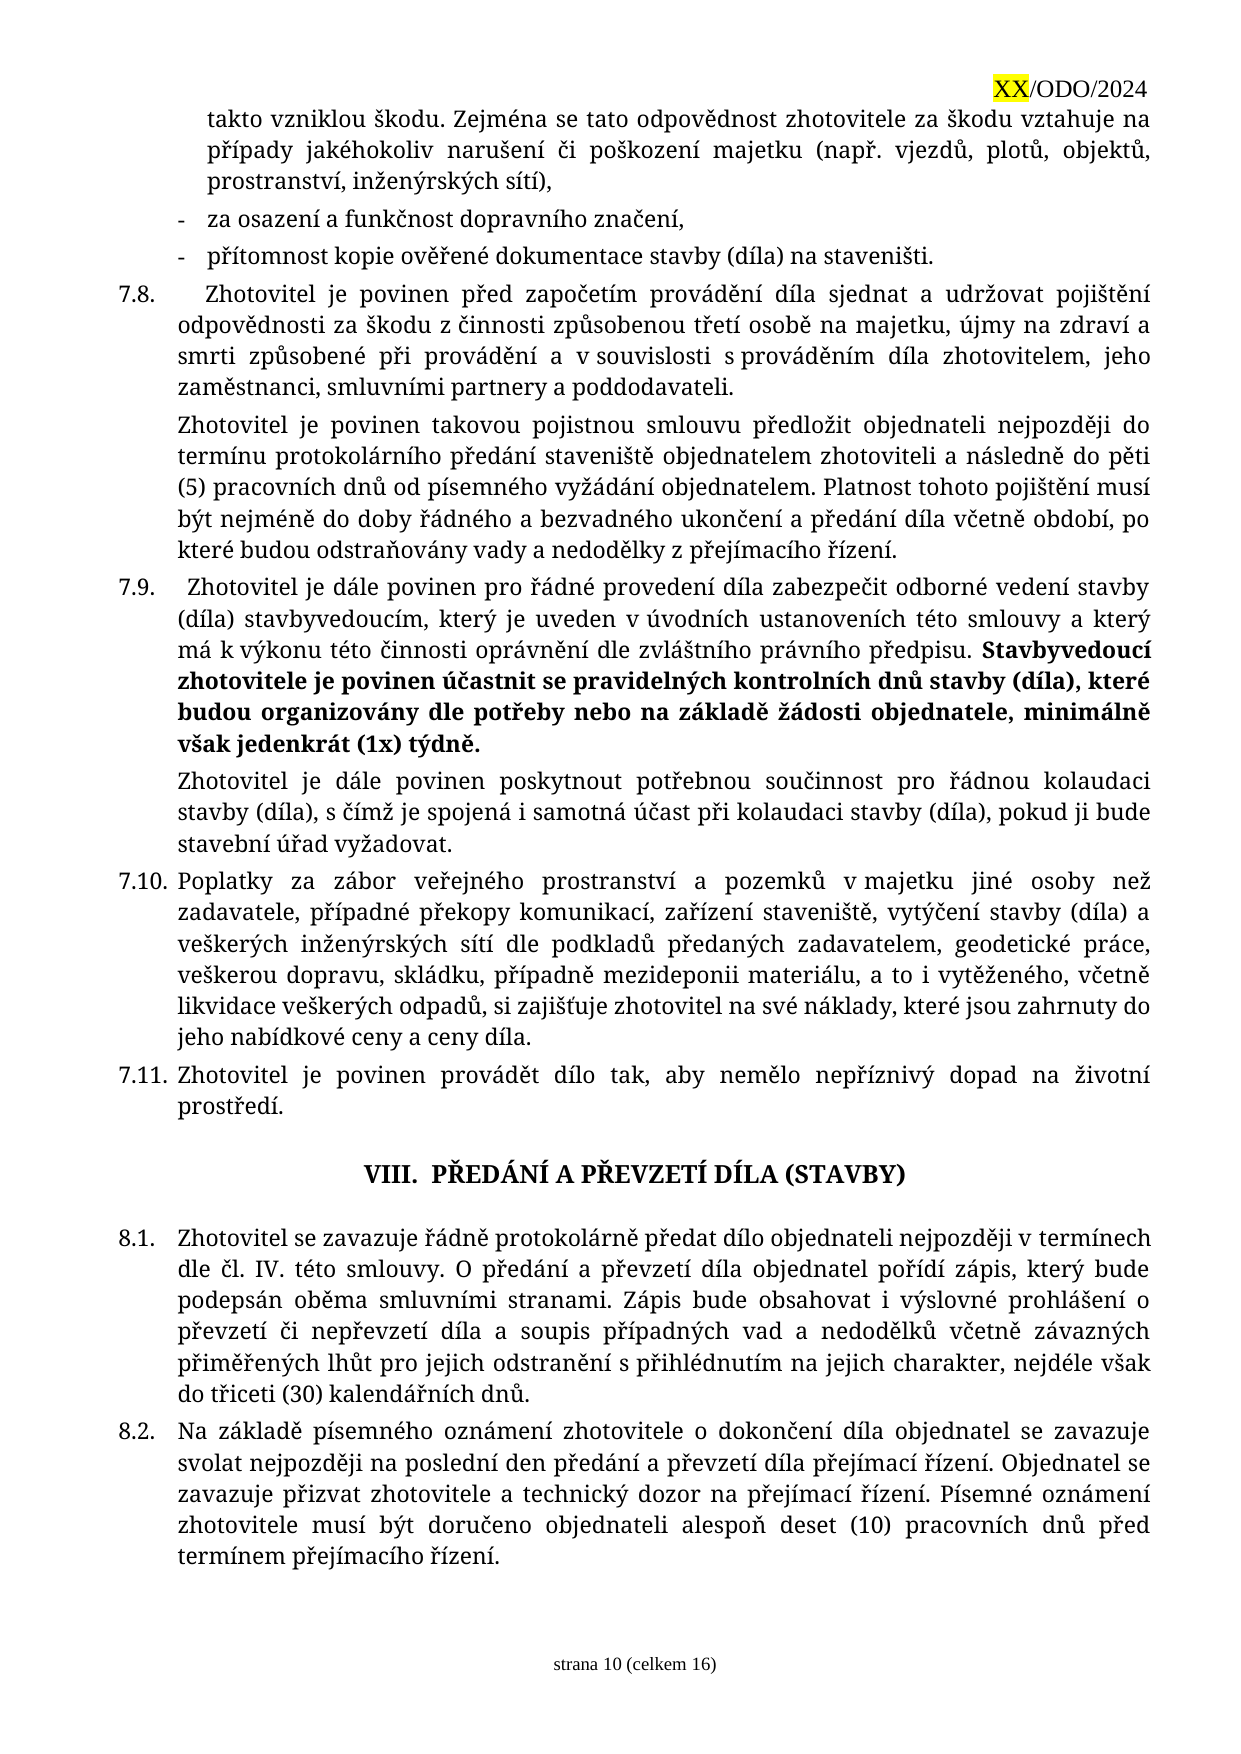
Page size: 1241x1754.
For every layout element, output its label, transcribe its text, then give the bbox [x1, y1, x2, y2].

list přítomnost kopie ověřené dokumentace stavby (díla) na staveništi. [177, 240, 1152, 271]
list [177, 102, 1152, 196]
list za osazení a funkčnost dopravního značení, [177, 202, 1152, 234]
list Zhotovitel je povinen před započetím provádění díla sjednat a udržovat pojištění odpovědnosti za škodu z činnosti způsobenou třetí osobě na majetku, újmy na zdraví a smrti způsobené při provádění a v souvislosti s prováděním díla zhotovitelem, jeho zaměstnanci, smluvními partnery a poddodavateli. [118, 277, 1152, 402]
list Na základě písemného oznámení zhotovitele o dokončení díla objednatel se zavazuje svolat nejpozději na poslední den předání a převzetí díla přejímací řízení. Objednatel se zavazuje přizvat zhotovitele a technický dozor na přejímací řízení. Písemné oznámení zhotovitele musí být doručeno objednateli alespoň deset (10) pracovních dnů před termínem přejímacího řízení. [118, 1415, 1152, 1572]
text Zhotovitel je dále povinen poskytnout potřebnou součinnost pro řádnou kolaudaci stavby (díla), s čímž je spojená i samotná účast při kolaudaci stavby (díla), pokud ji bude stavební úřad vyžadovat. [177, 765, 1152, 859]
subtitle VIII. PŘEDÁNÍ A PŘEVZETÍ DÍLA (STAVBY) [118, 1156, 1152, 1190]
list Poplatky za zábor veřejného prostranství a pozemků v majetku jiné osoby než zadavatele, případné překopy komunikací, zařízení staveniště, vytýčení stavby (díla) a veškerých inženýrských sítí dle podkladů předaných zadavatelem, geodetické práce, veškerou dopravu, skládku, případně mezideponii materiálu, a to i vytěženého, včetně likvidace veškerých odpadů, si zajišťuje zhotovitel na své náklady, které jsou zahrnuty do jeho nabídkové ceny a ceny díla. [118, 865, 1152, 1052]
list Zhotovitel je povinen provádět dílo tak, aby nemělo nepříznivý dopad na životní prostředí. [118, 1059, 1152, 1121]
list Zhotovitel je dále povinen pro řádné provedení díla zabezpečit odborné vedení stavby (díla) stavbyvedoucím, který je uveden v úvodních ustanoveních této smlouvy a který má k výkonu této činnosti oprávnění dle zvláštního právního předpisu. Stavbyvedoucí zhotovitele je povinen účastnit se pravidelných kontrolních dnů stavby (díla), které budou organizovány dle potřeby nebo na základě žádosti objednatele, minimálně však jedenkrát (1x) týdně. [118, 571, 1152, 759]
list Zhotovitel se zavazuje řádně protokolárně předat dílo objednateli nejpozději v termínech dle čl. IV. této smlouvy. O předání a převzetí díla objednatel pořídí zápis, který bude podepsán oběma smluvními stranami. Zápis bude obsahovat i výslovné prohlášení o převzetí či nepřevzetí díla a soupis případných vad a nedodělků včetně závazných přiměřených lhůt pro jejich odstranění s přihlédnutím na jejich charakter, nejdéle však do třiceti (30) kalendářních dnů. [118, 1222, 1152, 1409]
text Zhotovitel je povinen takovou pojistnou smlouvu předložit objednateli nejpozději do termínu protokolárního předání staveniště objednatelem zhotoviteli a následně do pěti (5) pracovních dnů od písemného vyžádání objednatelem. Platnost tohoto pojištění musí být nejméně do doby řádného a bezvadného ukončení a předání díla včetně období, po které budou odstraňovány vady a nedodělky z přejímacího řízení. [177, 409, 1152, 565]
